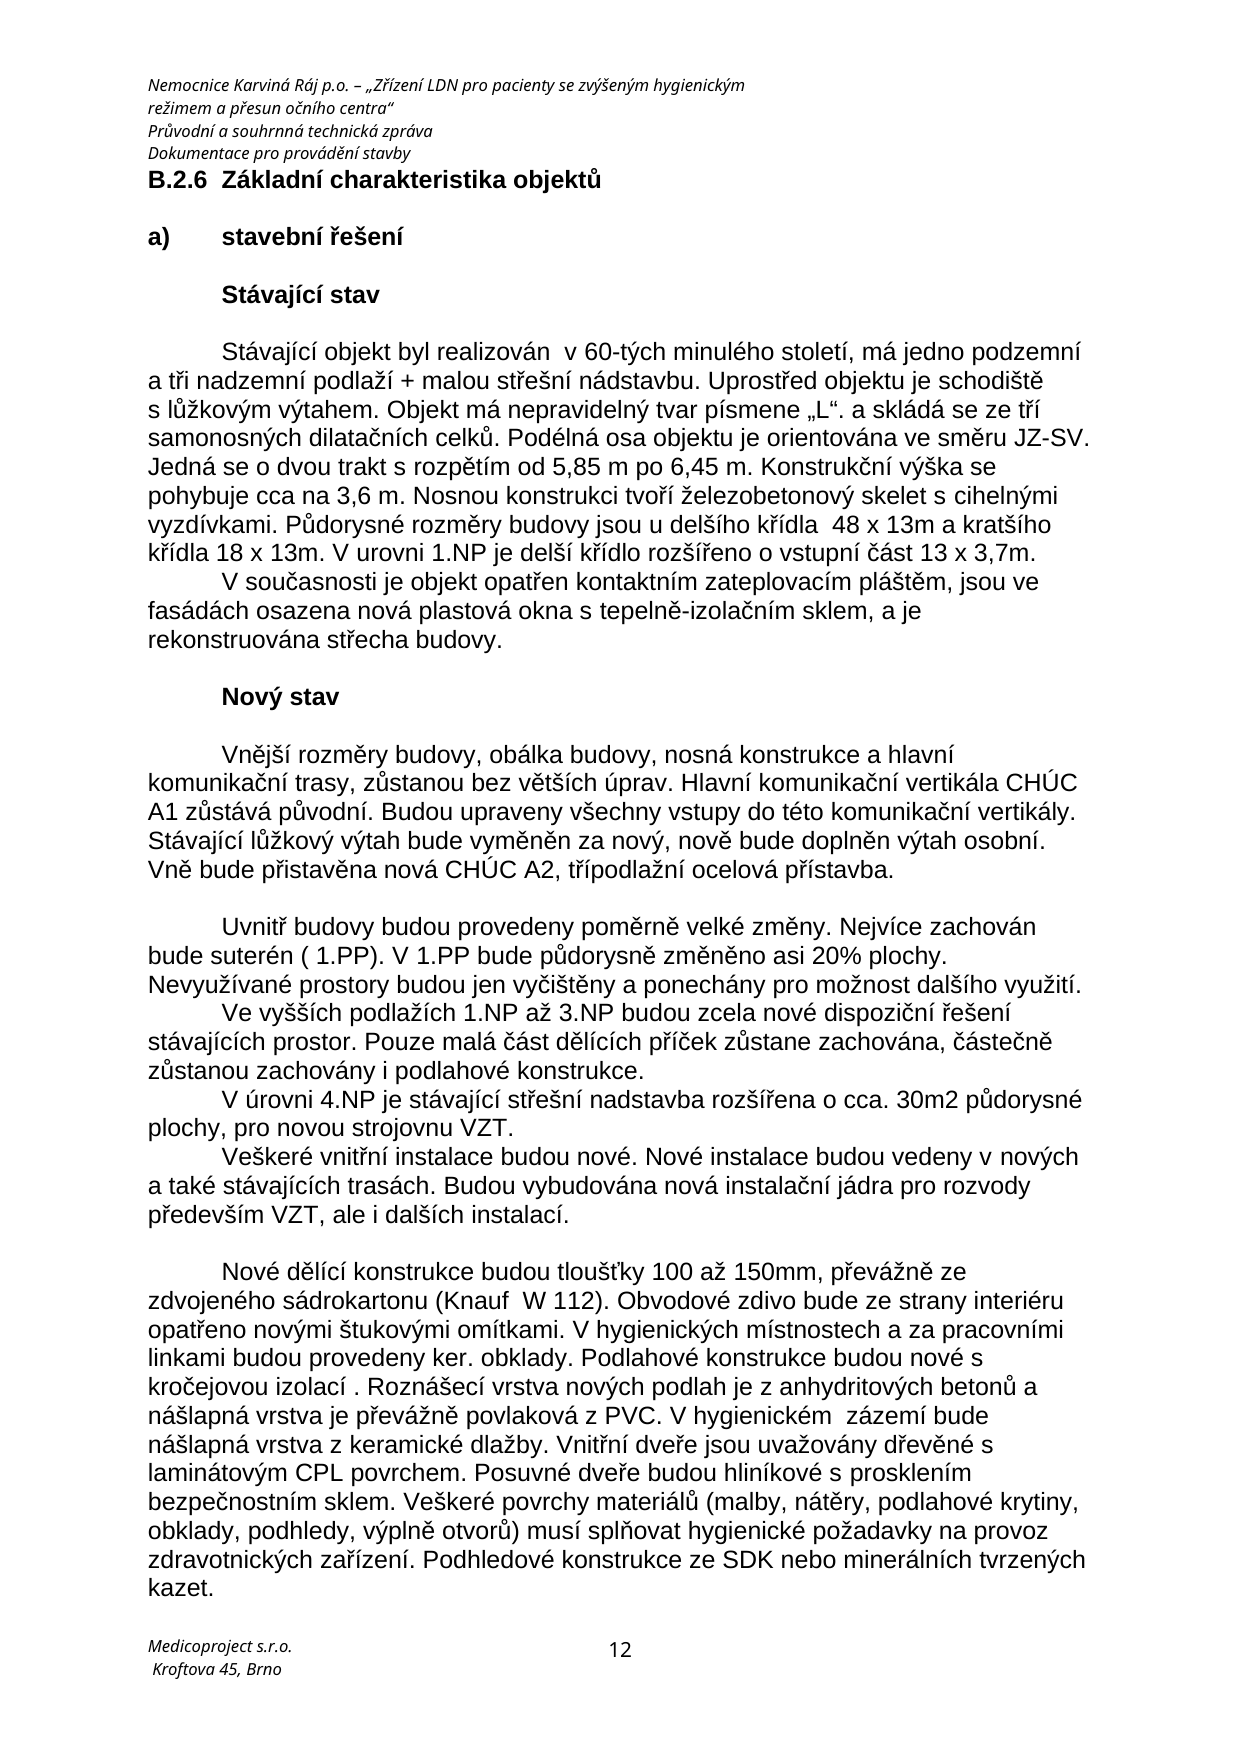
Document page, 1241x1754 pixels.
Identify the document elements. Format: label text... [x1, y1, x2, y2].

text Nový stav [148, 682, 1092, 711]
text Uvnitř budovy budou provedeny poměrně velké změny. Nejvíce zachován bude suterén ( 1.PP). V 1.PP bude půdorysně změněno asi 20% plochy. Nevyužívané prostory budou jen vyčištěny a ponechány pro možnost dalšího využití. [148, 912, 1092, 998]
text B.2.6 Základní charakteristika objektů [148, 165, 1092, 193]
text Nové dělící konstrukce budou tloušťky 100 až 150mm, převážně ze zdvojeného sádrokartonu (Knauf W 112). Obvodové zdivo bude ze strany interiéru opatřeno novými štukovými omítkami. V hygienických místnostech a za pracovními linkami budou provedeny ker. obklady. Podlahové konstrukce budou nové s kročejovou izolací . Roznášecí vrstva nových podlah je z anhydritových betonů a nášlapná vrstva je převážně povlaková z PVC. V hygienickém zázemí bude nášlapná vrstva z keramické dlažby. Vnitřní dveře jsou uvažovány dřevěné s laminátovým CPL povrchem. Posuvné dveře budou hliníkové s prosklením bezpečnostním sklem. Veškeré povrchy materiálů (malby, nátěry, podlahové krytiny, obklady, podhledy, výplně otvorů) musí splňovat hygienické požadavky na provoz zdravotnických zařízení. Podhledové konstrukce ze SDK nebo minerálních tvrzených kazet. [148, 1257, 1092, 1602]
text Ve vyšších podlažích 1.NP až 3.NP budou zcela nové dispoziční řešení stávajících prostor. Pouze malá část dělících příček zůstane zachována, částečně zůstanou zachovány i podlahové konstrukce. [148, 998, 1092, 1085]
text Stávající objekt byl realizován v 60-tých minulého století, má jedno podzemní a tři nadzemní podlaží + malou střešní nádstavbu. Uprostřed objektu je schodiště s lůžkovým výtahem. Objekt má nepravidelný tvar písmene „L“. a skládá se ze tří samonosných dilatačních celků. Podélná osa objektu je orientována ve směru JZ-SV. Jedná se o dvou trakt s rozpětím od 5,85 m po 6,45 m. Konstrukční výška se pohybuje cca na 3,6 m. Nosnou konstrukci tvoří železobetonový skelet s cihelnými vyzdívkami. Půdorysné rozměry budovy jsou u delšího křídla 48 x 13m a kratšího křídla 18 x 13m. V urovni 1.NP je delší křídlo rozšířeno o vstupní část 13 x 3,7m. [148, 337, 1092, 567]
text Vnější rozměry budovy, obálka budovy, nosná konstrukce a hlavní komunikační trasy, zůstanou bez větších úprav. Hlavní komunikační vertikála CHÚC A1 zůstává původní. Budou upraveny všechny vstupy do této komunikační vertikály. Stávající lůžkový výtah bude vyměněn za nový, nově bude doplněn výtah osobní. Vně bude přistavěna nová CHÚC A2, třípodlažní ocelová přístavba. [148, 740, 1092, 883]
text a) stavební řešení [148, 222, 1092, 251]
text V úrovni 4.NP je stávající střešní nadstavba rozšířena o cca. 30m2 půdorysné plochy, pro novou strojovnu VZT. [148, 1085, 1092, 1142]
text Stávající stav [148, 280, 1092, 308]
text Veškeré vnitřní instalace budou nové. Nové instalace budou vedeny v nových a také stávajících trasách. Budou vybudována nová instalační jádra pro rozvody především VZT, ale i dalších instalací. [148, 1142, 1092, 1228]
text V současnosti je objekt opatřen kontaktním zateplovacím pláštěm, jsou ve fasádách osazena nová plastová okna s tepelně-izolačním sklem, a je rekonstruována střecha budovy. [148, 567, 1092, 653]
